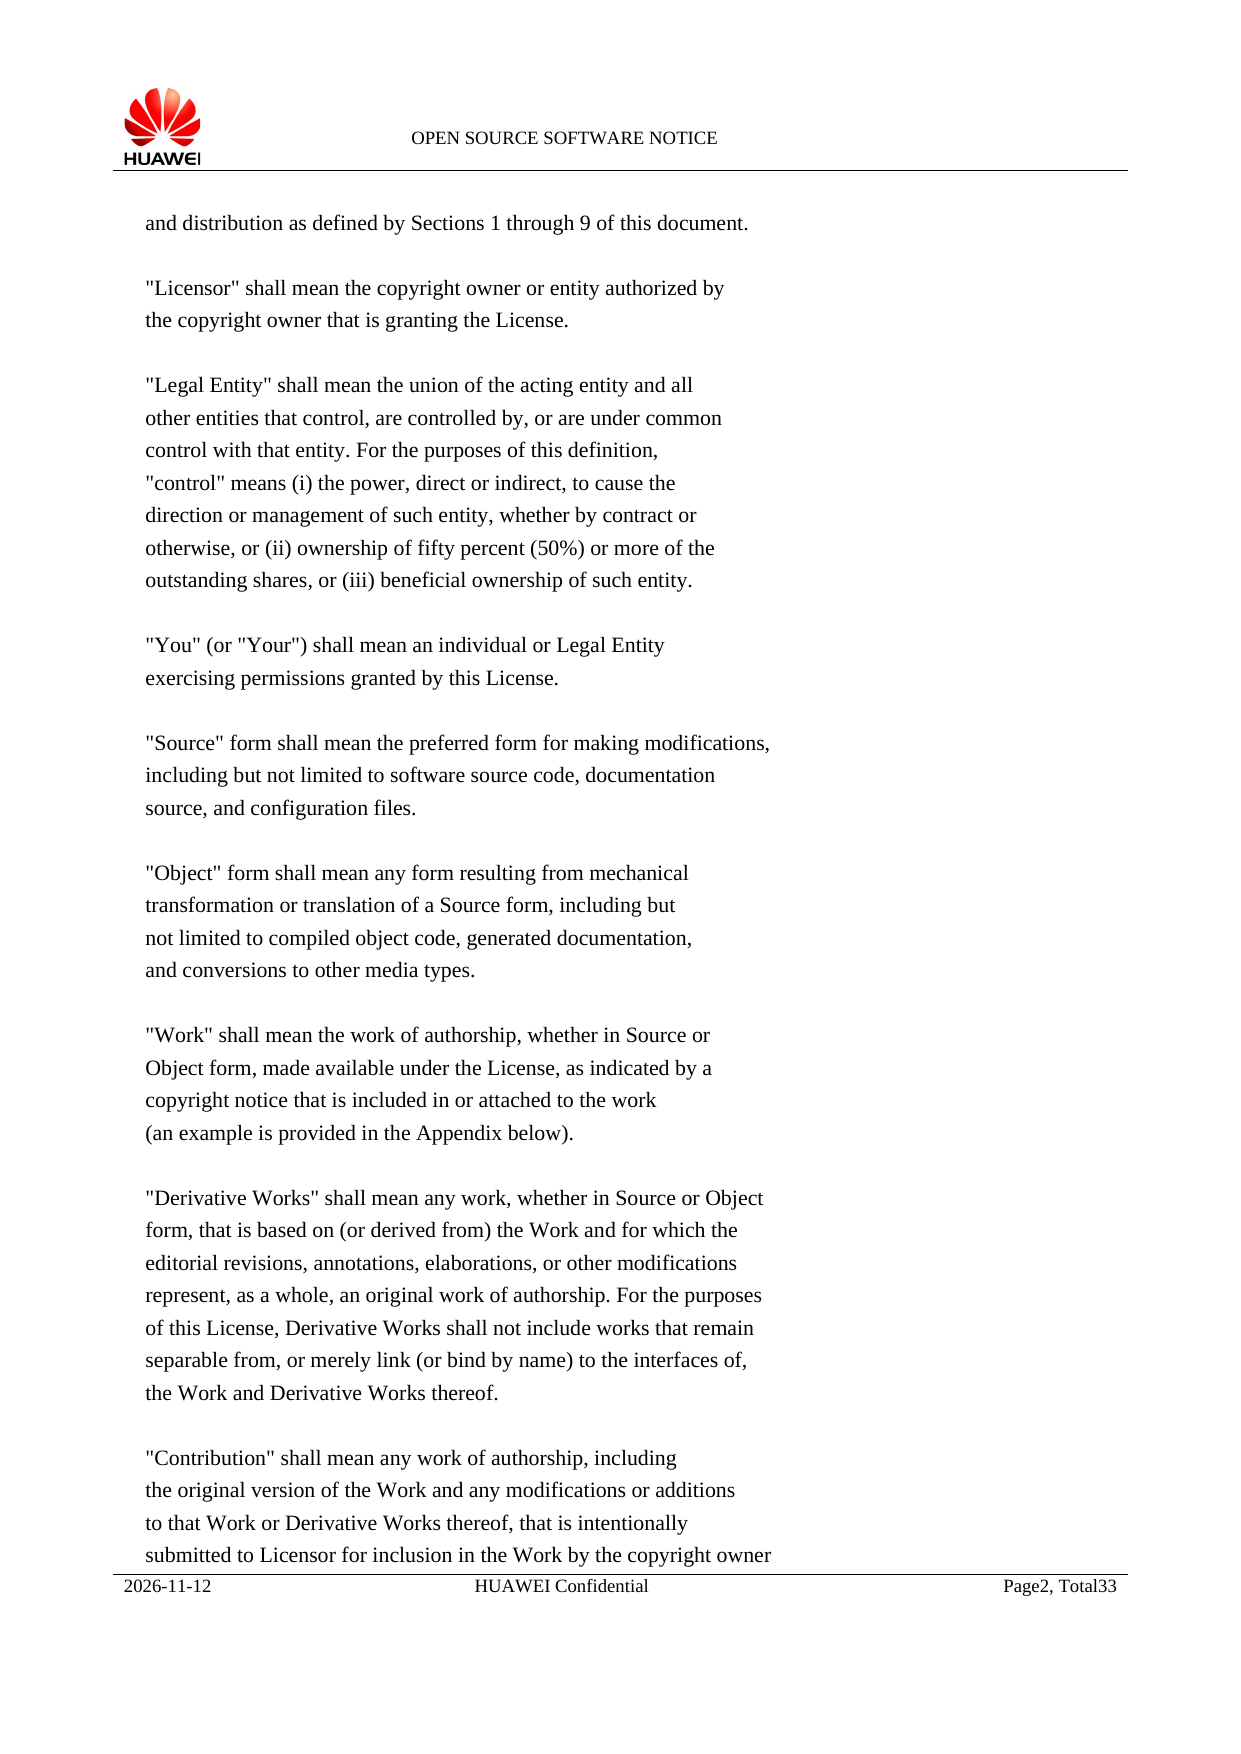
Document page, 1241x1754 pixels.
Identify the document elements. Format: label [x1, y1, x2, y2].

picture [124, 88, 201, 165]
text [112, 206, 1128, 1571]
